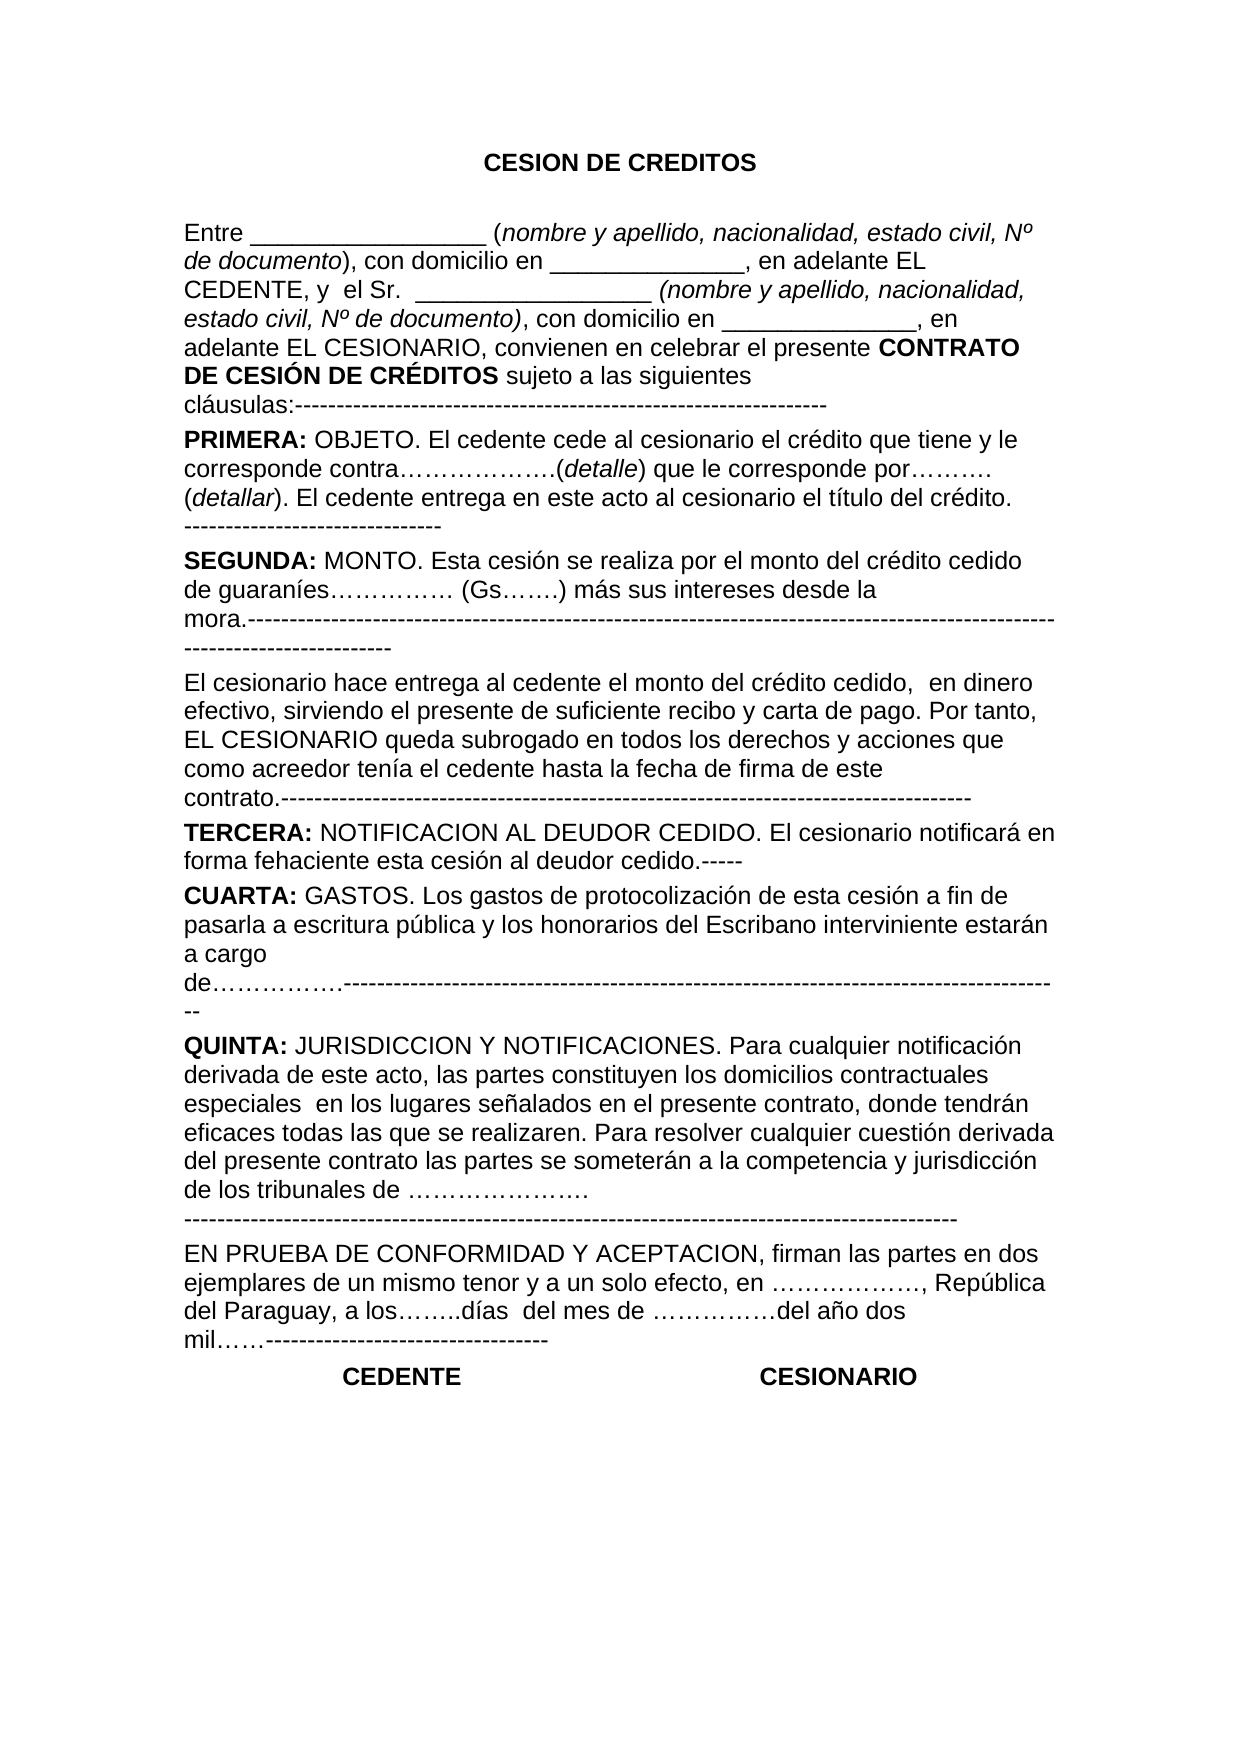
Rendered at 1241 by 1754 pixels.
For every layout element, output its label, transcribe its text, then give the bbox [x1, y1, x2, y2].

table_header CESION DE CREDITOS [177, 148, 1063, 218]
table_cell Entre _________________ (nombre y apellido, nacionalidad, estado civil, Nº de documento), con domicilio en ______________, en adelante EL CEDENTE, y el Sr. _________________ (nombre y apellido, nacionalidad, estado civil, Nº de documento), con domicilio en ______________, en adelante EL CESIONARIO, convienen en celebrar el presente CONTRATO DE CESIÓN DE CRÉDITOS sujeto a las siguientes cláusulas:---------------------------------------------------------------- PRIMERA: OBJETO. El cedente cede al cesionario el crédito que tiene y le corresponde contra……………….(detalle) que le corresponde por………. (detallar). El cedente entrega en este acto al cesionario el título del crédito. ------------------------------- SEGUNDA: MONTO. Esta cesión se realiza por el monto del crédito cedido de guaraníes…………… (Gs…….) más sus intereses desde la mora.-------------------------------------------------------------------------------------------------------------------------- El cesionario hace entrega al cedente el monto del crédito cedido, en dinero efectivo, sirviendo el presente de suficiente recibo y carta de pago. Por tanto, EL CESIONARIO queda subrogado en todos los derechos y acciones que como acreedor tenía el cedente hasta la fecha de firma de este contrato.----------------------------------------------------------------------------------- TERCERA: NOTIFICACION AL DEUDOR CEDIDO. El cesionario notificará en forma fehaciente esta cesión al deudor cedido.----- CUARTA: GASTOS. Los gastos de protocolización de esta cesión a fin de pasarla a escritura pública y los honorarios del Escribano interviniente estarán a cargo de…………….--------------------------------------------------------------------------------------- QUINTA: JURISDICCION Y NOTIFICACIONES. Para cualquier notificación derivada de este acto, las partes constituyen los domicilios contractuales especiales en los lugares señalados en el presente contrato, donde tendrán eficaces todas las que se realizaren. Para resolver cualquier cuestión derivada del presente contrato las partes se someterán a la competencia y jurisdicción de los tribunales de …………………. --------------------------------------------------------------------------------------------- EN PRUEBA DE CONFORMIDAD Y ACEPTACION, firman las partes en dos ejemplares de un mismo tenor y a un solo efecto, en ………………, República del Paraguay, a los……..días del mes de ……………del año dos mil……---------------------------------- [177, 218, 1063, 1392]
